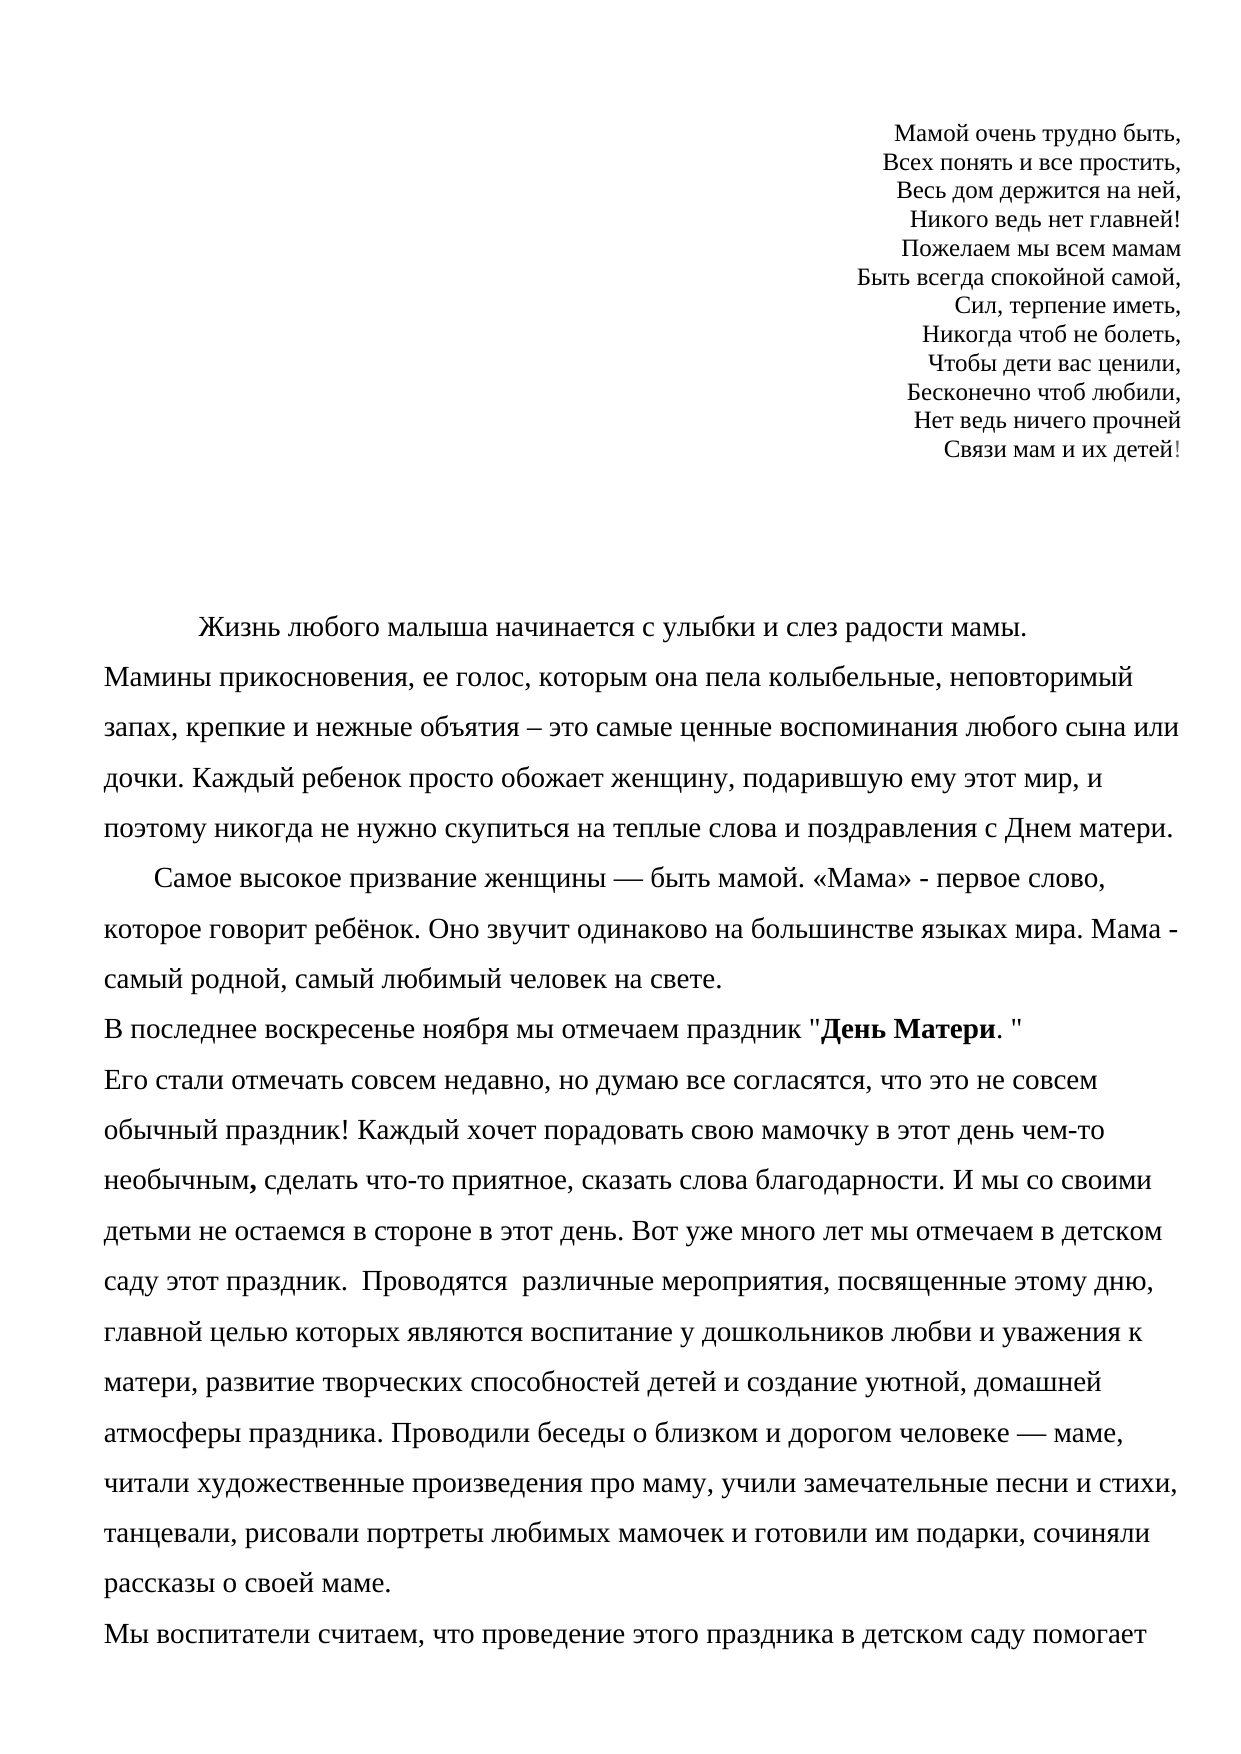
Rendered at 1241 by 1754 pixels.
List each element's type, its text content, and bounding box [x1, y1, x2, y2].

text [103, 861, 1181, 1649]
text Мамой очень трудно быть, Всех понять и все простить, Весь дом держится на ней, Никого ведь нет главней! Пожелаем мы всем мамам Быть всегда спокойной самой, Сил, терпение иметь, Никогда чтоб не болеть, Чтобы дети вас ценили, Бесконечно чтоб любили, Нет ведь ничего прочней Связи мам и их детей! [103, 118, 1181, 463]
text Жизнь любого малыша начинается с улыбки и слез радости мамы. Мамины прикосновения, ее голос, которым она пела колыбельные, неповторимый запах, крепкие и нежные объятия – это самые ценные воспоминания любого сына или дочки. Каждый ребенок просто обожает женщину, подарившую ему этот мир, и поэтому никогда не нужно скупиться на теплые слова и поздравления с Днем матери. [103, 609, 1181, 844]
